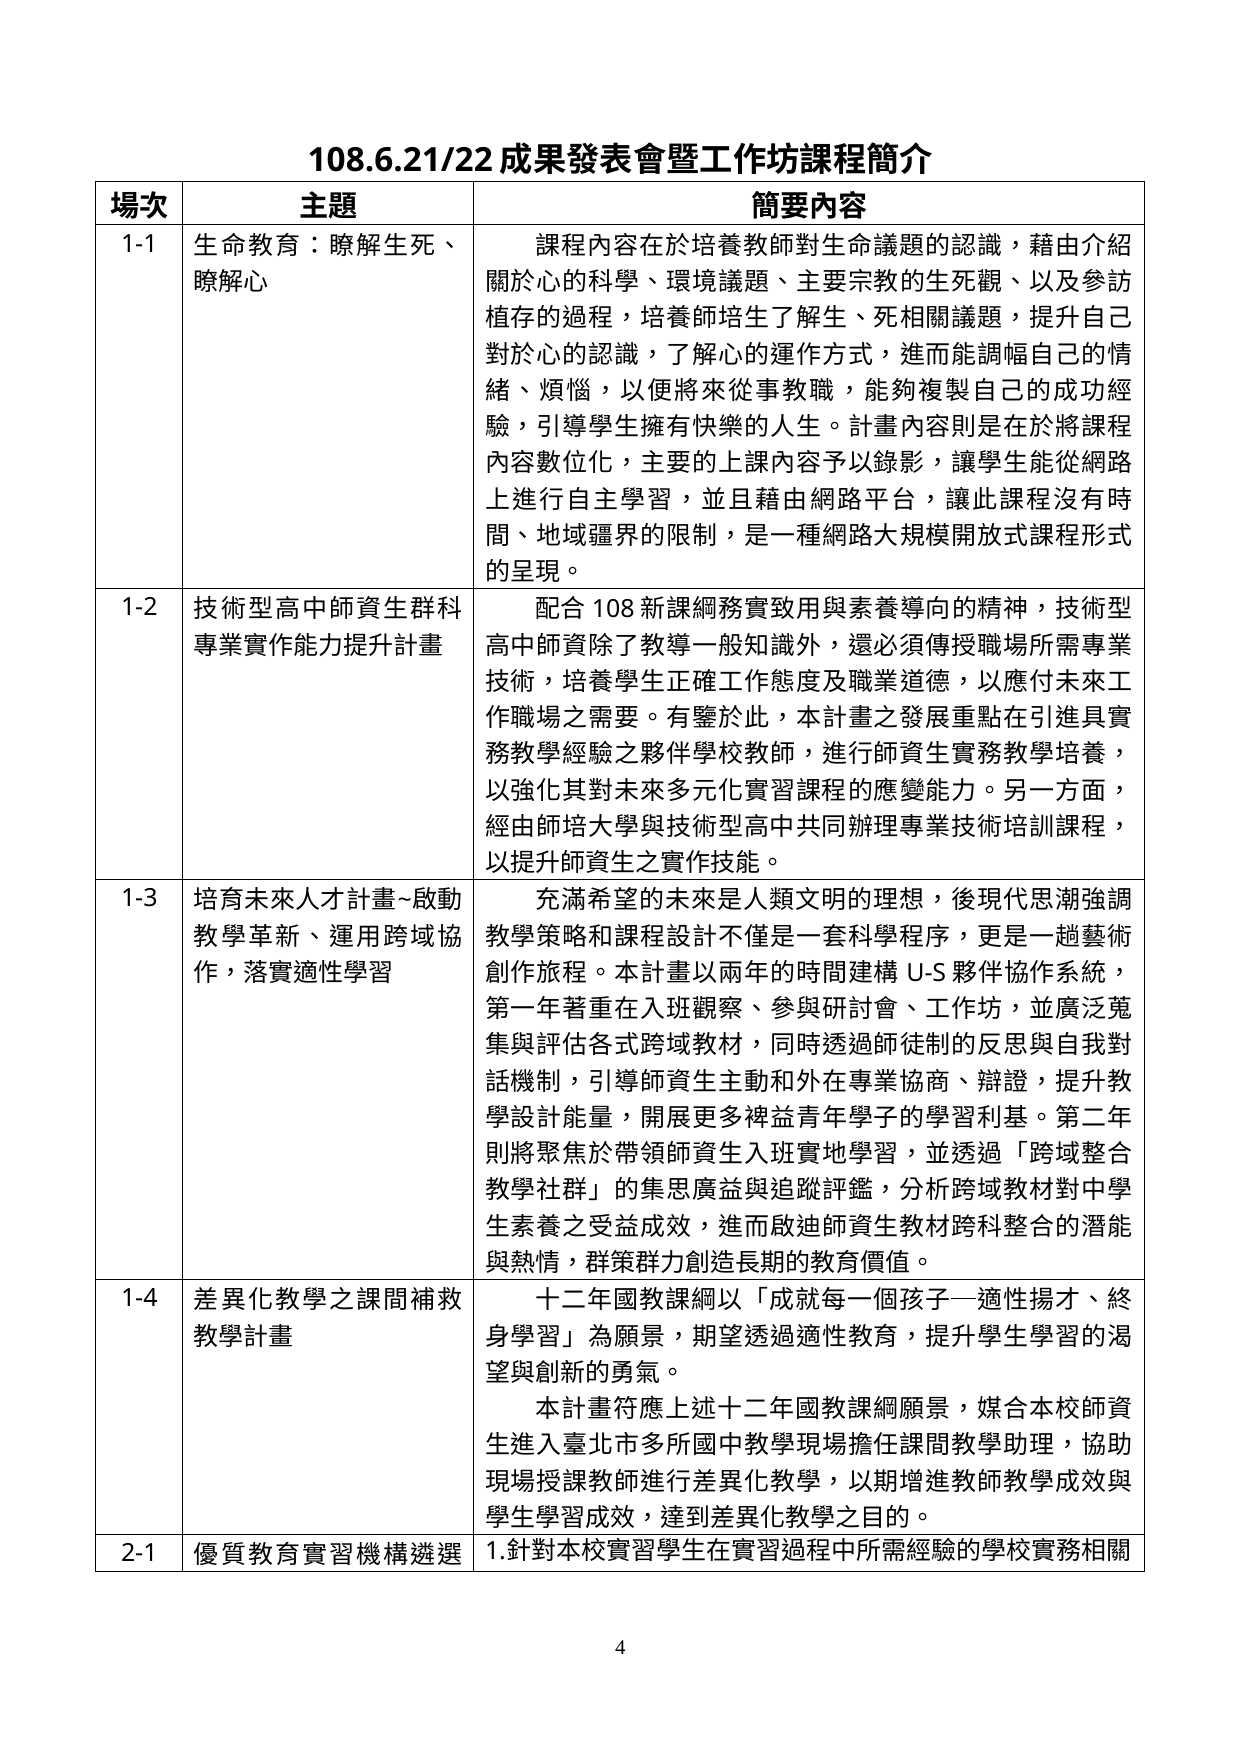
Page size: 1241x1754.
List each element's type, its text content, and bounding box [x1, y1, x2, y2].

table_header 場次 [96, 182, 182, 224]
table_cell 1-1 [96, 225, 182, 588]
table_cell 培育未來人才計畫~啟動教學革新、運用跨域協作，落實適性學習 [183, 880, 473, 1279]
table_cell 1-3 [96, 880, 182, 1279]
table_header 簡要內容 [474, 182, 1144, 224]
table_cell 1-4 [96, 1280, 182, 1533]
table_cell 差異化教學之課間補救教學計畫 [183, 1280, 473, 1533]
table_cell 配合108新課綱務實致用與素養導向的精神，技術型高中師資除了教導一般知識外，還必須傳授職場所需專業技術，培養學生正確工作態度及職業道德，以應付未來工作職場之需要。有鑒於此，本計畫之發展重點在引進具實務教學經驗之夥伴學校教師，進行師資生實務教學培養，以強化其對未來多元化實習課程的應變能力。另一方面，經由師培大學與技術型高中共同辦理專業技術培訓課程，以提升師資生之實作技能。 [474, 589, 1144, 879]
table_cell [474, 1535, 1144, 1571]
table_cell 1-2 [96, 589, 182, 879]
text 108.6.21/22成果發表會暨工作坊課程簡介 [118, 133, 1122, 181]
table_cell 充滿希望的未來是人類文明的理想，後現代思潮強調教學策略和課程設計不僅是一套科學程序，更是一趟藝術創作旅程。本計畫以兩年的時間建構U-S夥伴協作系統，第一年著重在入班觀察、參與研討會、工作坊，並廣泛蒐集與評估各式跨域教材，同時透過師徒制的反思與自我對話機制，引導師資生主動和外在專業協商、辯證，提升教學設計能量，開展更多裨益青年學子的學習利基。第二年則將聚焦於帶領師資生入班實地學習，並透過「跨域整合教學社群」的集思廣益與追蹤評鑑，分析跨域教材對中學生素養之受益成效，進而啟迪師資生教材跨科整合的潛能與熱情，群策群力創造長期的教育價值。 [474, 880, 1144, 1279]
table_cell 十二年國教課綱以「成就每一個孩子─適性揚才、終身學習」為願景，期望透過適性教育，提升學生學習的渴望與創新的勇氣。 本計畫符應上述十二年國教課綱願景，媒合本校師資生進入臺北市多所國中教學現場擔任課間教學助理，協助現場授課教師進行差異化教學，以期增進教師教學成效與學生學習成效，達到差異化教學之目的。 [474, 1280, 1144, 1533]
table_cell 課程內容在於培養教師對生命議題的認識，藉由介紹關於心的科學、環境議題、主要宗教的生死觀、以及參訪植存的過程，培養師培生了解生、死相關議題，提升自己對於心的認識，了解心的運作方式，進而能調幅自己的情緒、煩惱，以便將來從事教職，能夠複製自己的成功經驗，引導學生擁有快樂的人生。計畫內容則是在於將課程內容數位化，主要的上課內容予以錄影，讓學生能從網路上進行自主學習，並且藉由網路平台，讓此課程沒有時間、地域疆界的限制，是一種網路大規模開放式課程形式的呈現。 [474, 225, 1144, 588]
table_cell 2-1 [96, 1535, 182, 1571]
table_cell 生命教育：瞭解生死、瞭解心 [183, 225, 473, 588]
table_cell 優質教育實習機構遴選認證暨合作計畫 [183, 1535, 473, 1571]
table_cell 技術型高中師資生群科專業實作能力提升計畫 [183, 589, 473, 879]
table_header 主題 [183, 182, 473, 224]
